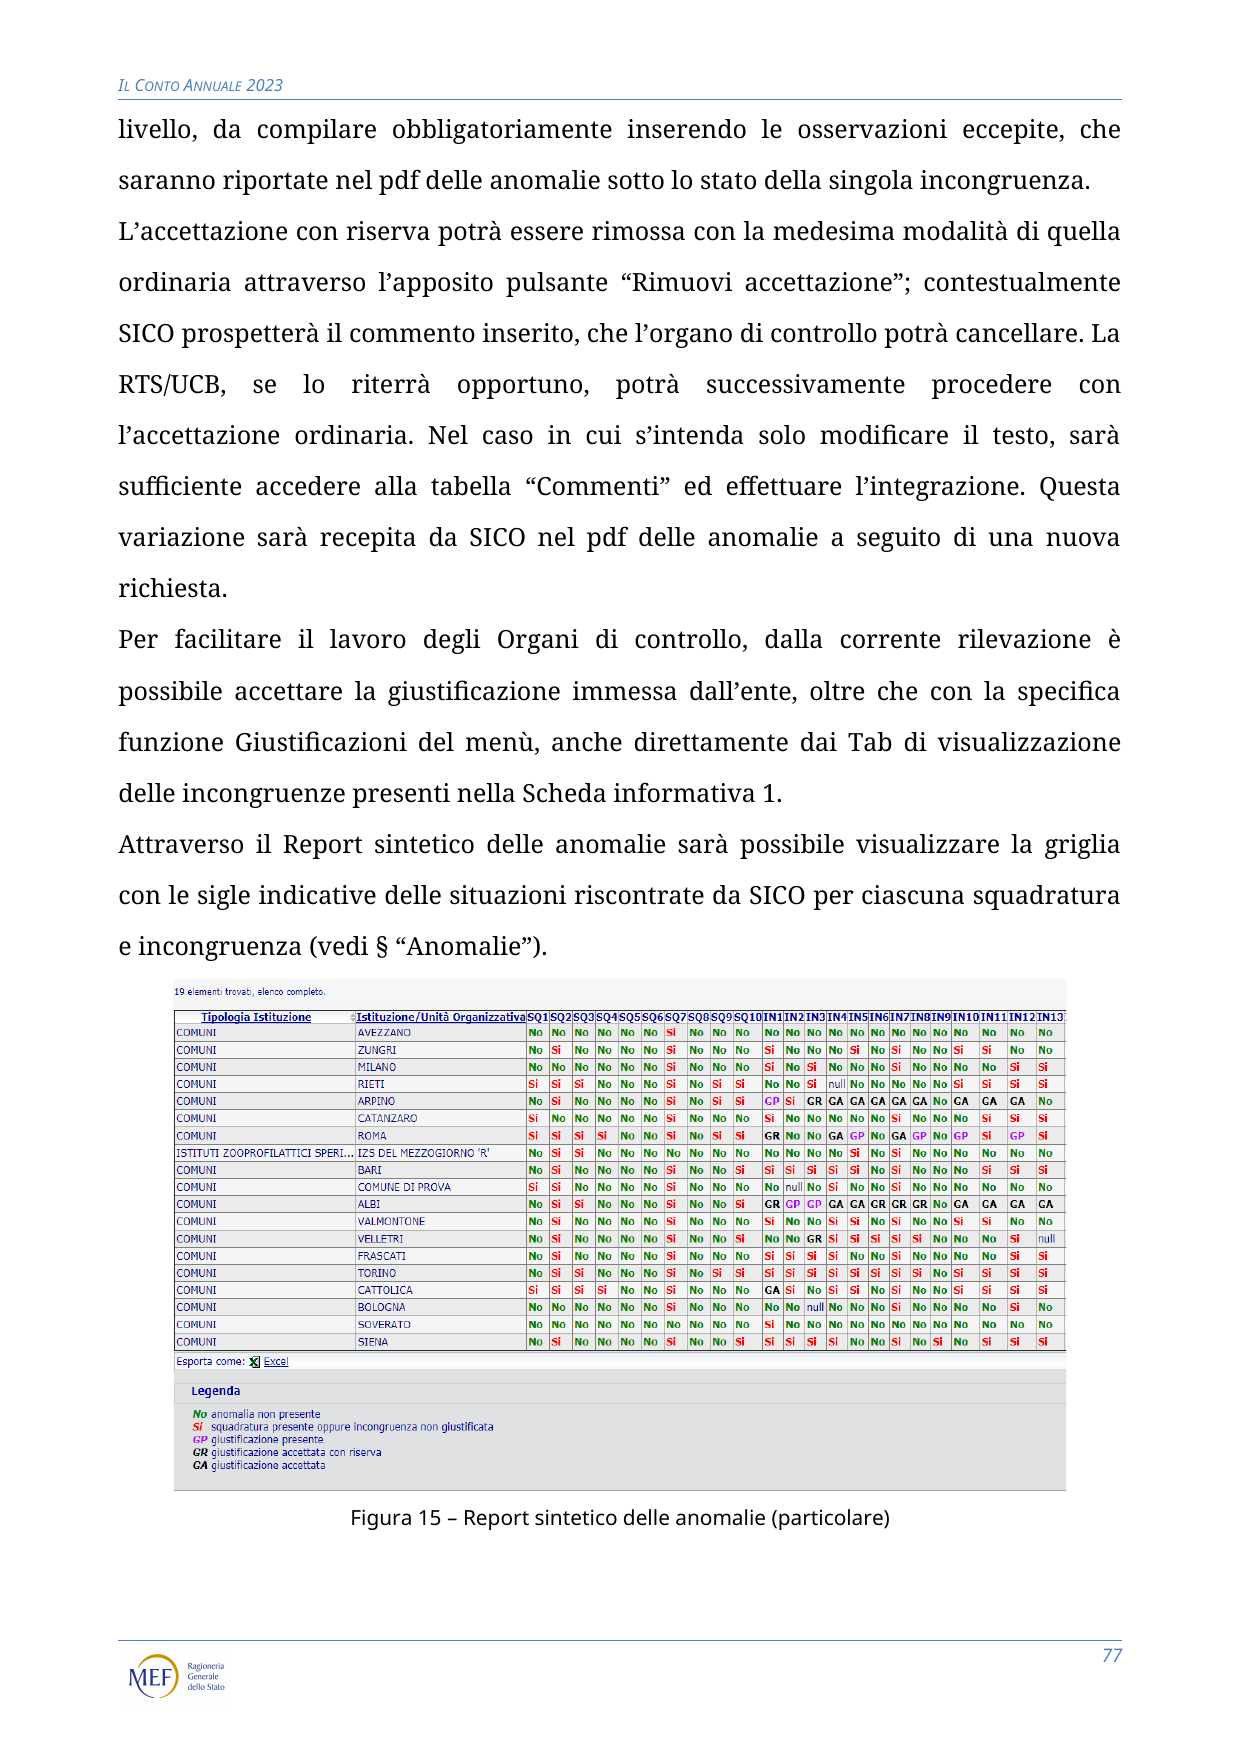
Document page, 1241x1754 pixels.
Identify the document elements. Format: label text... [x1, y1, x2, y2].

text Per facilitare il lavoro degli Organi di controllo, dalla corrente rilevazione è possibile accettare la giustificazione immessa dall’ente, oltre che con la specifica funzione Giustificazioni del menù, anche direttamente dai Tab di visualizzazione delle incongruenze presenti nella Scheda informativa 1. [118, 622, 1122, 809]
picture [120, 1645, 231, 1707]
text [118, 112, 1122, 197]
text Figura 15 – Report sintetico delle anomalie (particolare) [118, 1503, 1122, 1531]
picture [173, 979, 1067, 1491]
text Attraverso il Report sintetico delle anomalie sarà possibile visualizzare la griglia con le sigle indicative delle situazioni riscontrate da SICO per ciascuna squadratura e incongruenza (vedi § “Anomalie”). [118, 826, 1122, 962]
text L’accettazione con riserva potrà essere rimossa con la medesima modalità di quella ordinaria attraverso l’apposito pulsante “Rimuovi accettazione”; contestualmente SICO prospetterà il commento inserito, che l’organo di controllo potrà cancellare. La RTS/UCB, se lo riterrà opportuno, potrà successivamente procedere con l’accettazione ordinaria. Nel caso in cui s’intenda solo modificare il testo, sarà sufficiente accedere alla tabella “Commenti” ed effettuare l’integrazione. Questa variazione sarà recepita da SICO nel pdf delle anomalie a seguito di una nuova richiesta. [118, 214, 1122, 605]
